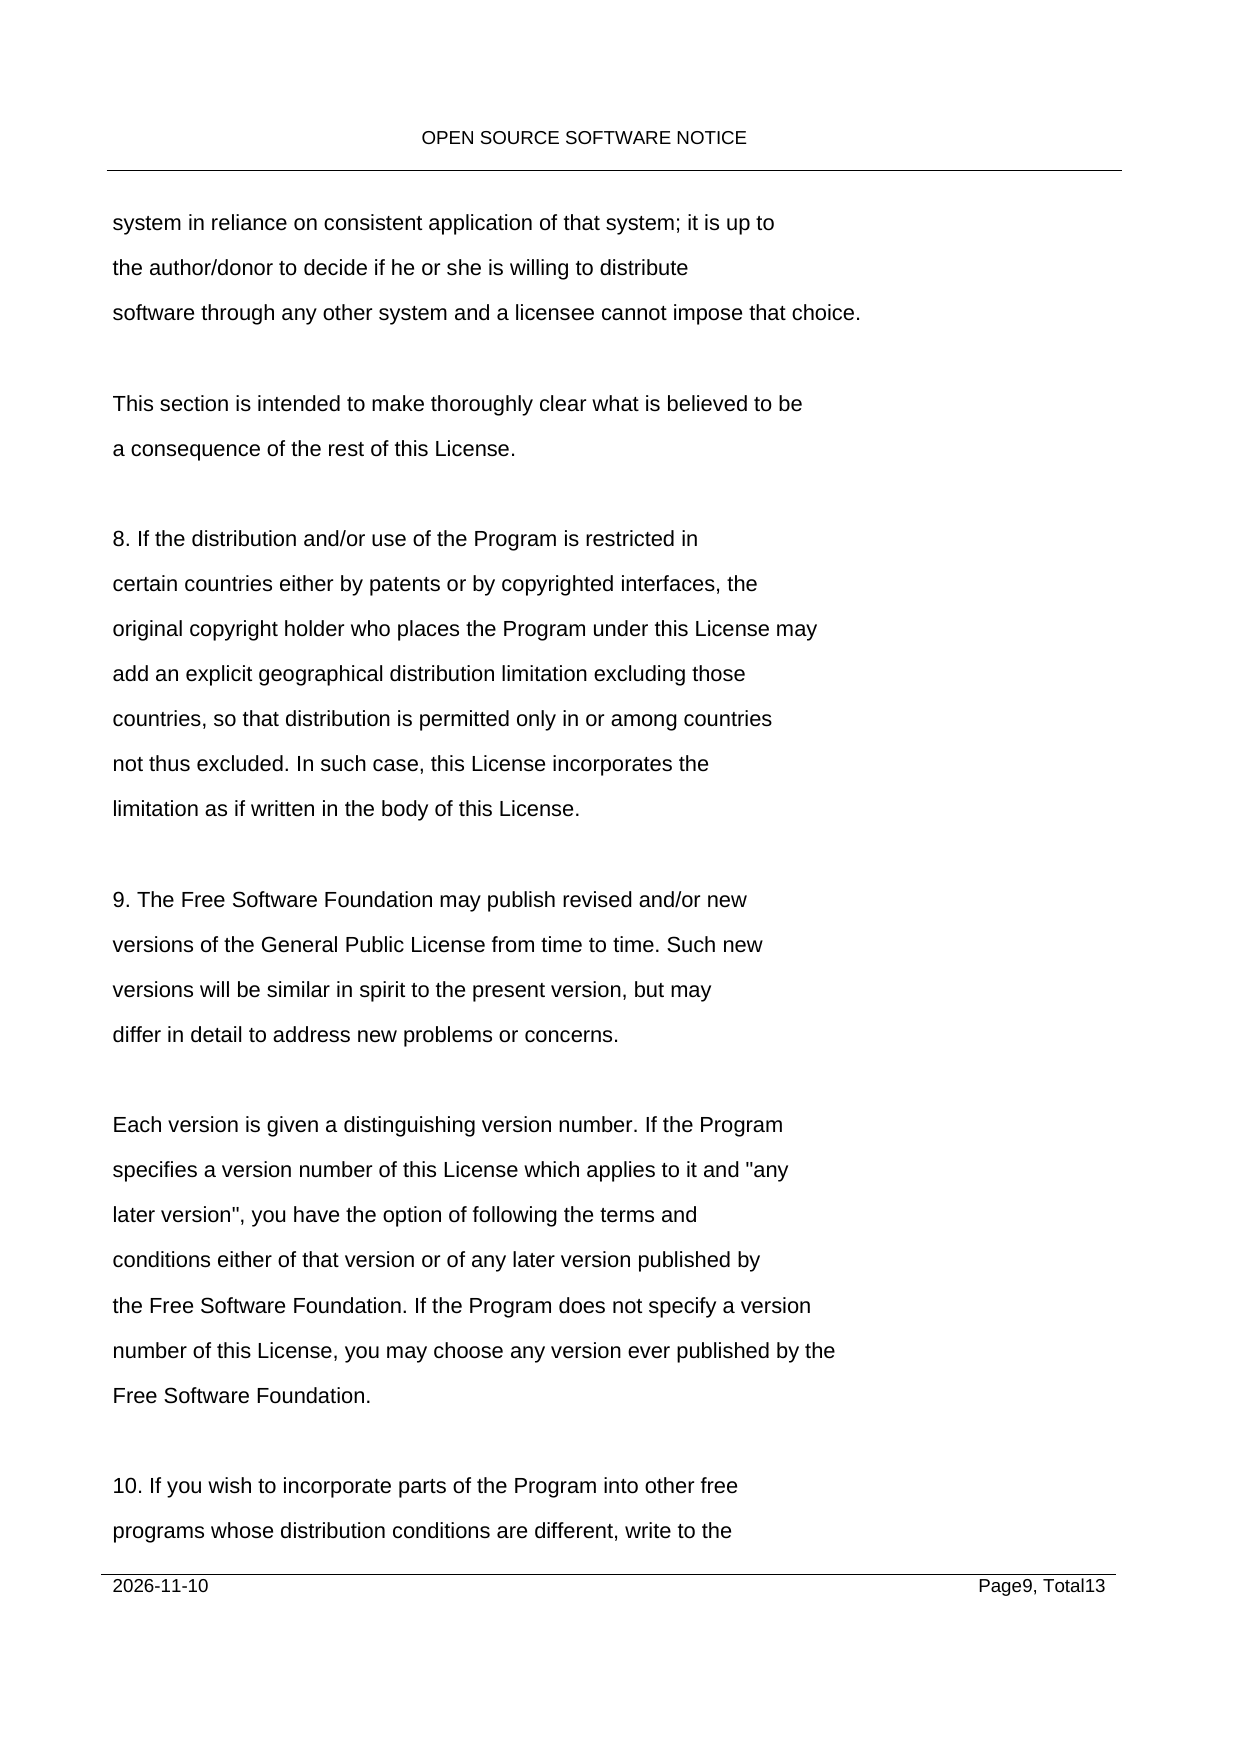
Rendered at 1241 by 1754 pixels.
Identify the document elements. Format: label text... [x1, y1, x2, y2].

text limitation as if written in the body of this License. [112, 793, 1128, 825]
text 10. If you wish to incorporate parts of the Program into other free [112, 1469, 1128, 1502]
text countries, so that distribution is permitted only in or among countries [112, 702, 1128, 735]
text the author/donor to decide if he or she is willing to distribute [112, 251, 1128, 284]
text add an explicit geographical distribution limitation excluding those [112, 657, 1128, 690]
text This section is intended to make thoroughly clear what is believed to be [112, 387, 1128, 419]
text software through any other system and a licensee cannot impose that choice. [112, 297, 1128, 329]
text Free Software Foundation. [112, 1379, 1128, 1412]
text 8. If the distribution and/or use of the Program is restricted in [112, 522, 1128, 554]
text Each version is given a distinguishing version number. If the Program [112, 1108, 1128, 1141]
text conditions either of that version or of any later version published by [112, 1244, 1128, 1276]
text later version", you have the option of following the terms and [112, 1199, 1128, 1231]
text versions will be similar in spirit to the present version, but may [112, 973, 1128, 1006]
text specifies a version number of this License which applies to it and "any [112, 1153, 1128, 1186]
text versions of the General Public License from time to time. Such new [112, 928, 1128, 961]
text certain countries either by patents or by copyrighted interfaces, the [112, 567, 1128, 600]
text differ in detail to address new problems or concerns. [112, 1018, 1128, 1051]
text original copyright holder who places the Program under this License may [112, 612, 1128, 645]
text number of this License, you may choose any version ever published by the [112, 1334, 1128, 1366]
text system in reliance on consistent application of that system; it is up to [112, 206, 1128, 239]
text a consequence of the rest of this License. [112, 432, 1128, 464]
text programs whose distribution conditions are different, write to the [112, 1514, 1128, 1547]
text 9. The Free Software Foundation may publish revised and/or new [112, 883, 1128, 915]
text not thus excluded. In such case, this License incorporates the [112, 748, 1128, 780]
text the Free Software Foundation. If the Program does not specify a version [112, 1289, 1128, 1321]
